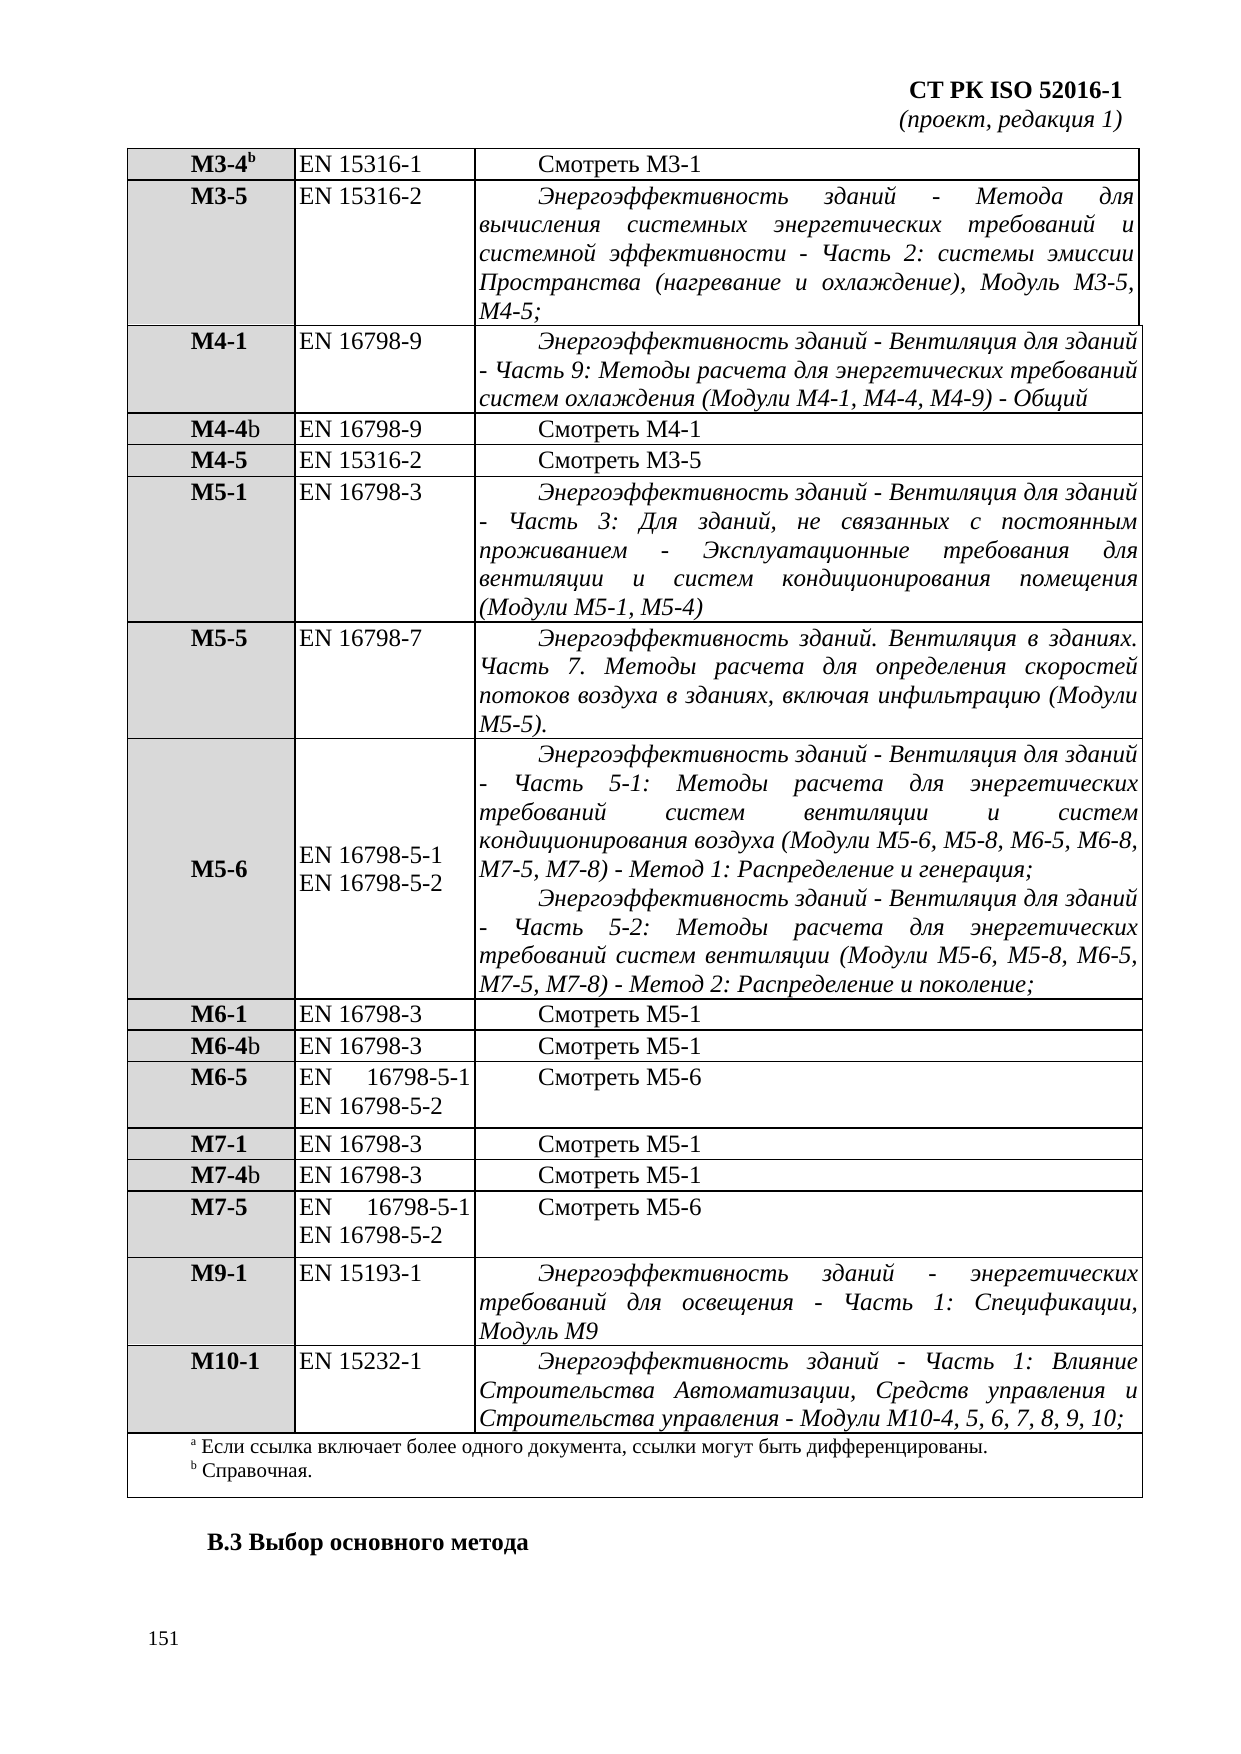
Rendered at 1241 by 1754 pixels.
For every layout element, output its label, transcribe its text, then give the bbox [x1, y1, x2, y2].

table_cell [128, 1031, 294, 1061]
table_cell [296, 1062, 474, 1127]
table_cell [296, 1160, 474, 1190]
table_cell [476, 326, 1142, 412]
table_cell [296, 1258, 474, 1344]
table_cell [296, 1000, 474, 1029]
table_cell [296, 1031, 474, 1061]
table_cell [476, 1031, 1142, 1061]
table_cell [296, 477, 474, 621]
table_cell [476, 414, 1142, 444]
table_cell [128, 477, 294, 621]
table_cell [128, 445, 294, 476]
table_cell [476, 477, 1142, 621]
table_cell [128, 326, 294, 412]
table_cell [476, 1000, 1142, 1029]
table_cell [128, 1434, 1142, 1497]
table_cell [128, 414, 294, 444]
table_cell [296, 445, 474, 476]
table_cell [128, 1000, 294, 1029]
text B.3 Выбор основного метода [148, 1527, 1122, 1556]
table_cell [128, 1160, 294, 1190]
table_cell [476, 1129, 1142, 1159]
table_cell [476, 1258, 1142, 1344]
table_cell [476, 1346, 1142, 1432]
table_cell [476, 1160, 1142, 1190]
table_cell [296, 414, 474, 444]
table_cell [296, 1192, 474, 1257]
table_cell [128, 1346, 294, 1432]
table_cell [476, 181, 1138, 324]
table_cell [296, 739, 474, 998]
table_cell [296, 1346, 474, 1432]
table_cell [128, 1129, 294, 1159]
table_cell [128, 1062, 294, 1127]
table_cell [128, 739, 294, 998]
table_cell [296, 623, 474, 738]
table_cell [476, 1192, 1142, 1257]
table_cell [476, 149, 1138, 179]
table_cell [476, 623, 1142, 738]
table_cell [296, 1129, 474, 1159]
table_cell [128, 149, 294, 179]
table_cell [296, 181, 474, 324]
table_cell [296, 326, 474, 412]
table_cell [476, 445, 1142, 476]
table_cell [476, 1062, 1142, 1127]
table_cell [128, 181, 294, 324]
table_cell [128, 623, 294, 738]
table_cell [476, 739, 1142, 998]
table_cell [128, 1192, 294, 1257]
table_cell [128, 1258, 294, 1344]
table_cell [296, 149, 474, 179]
